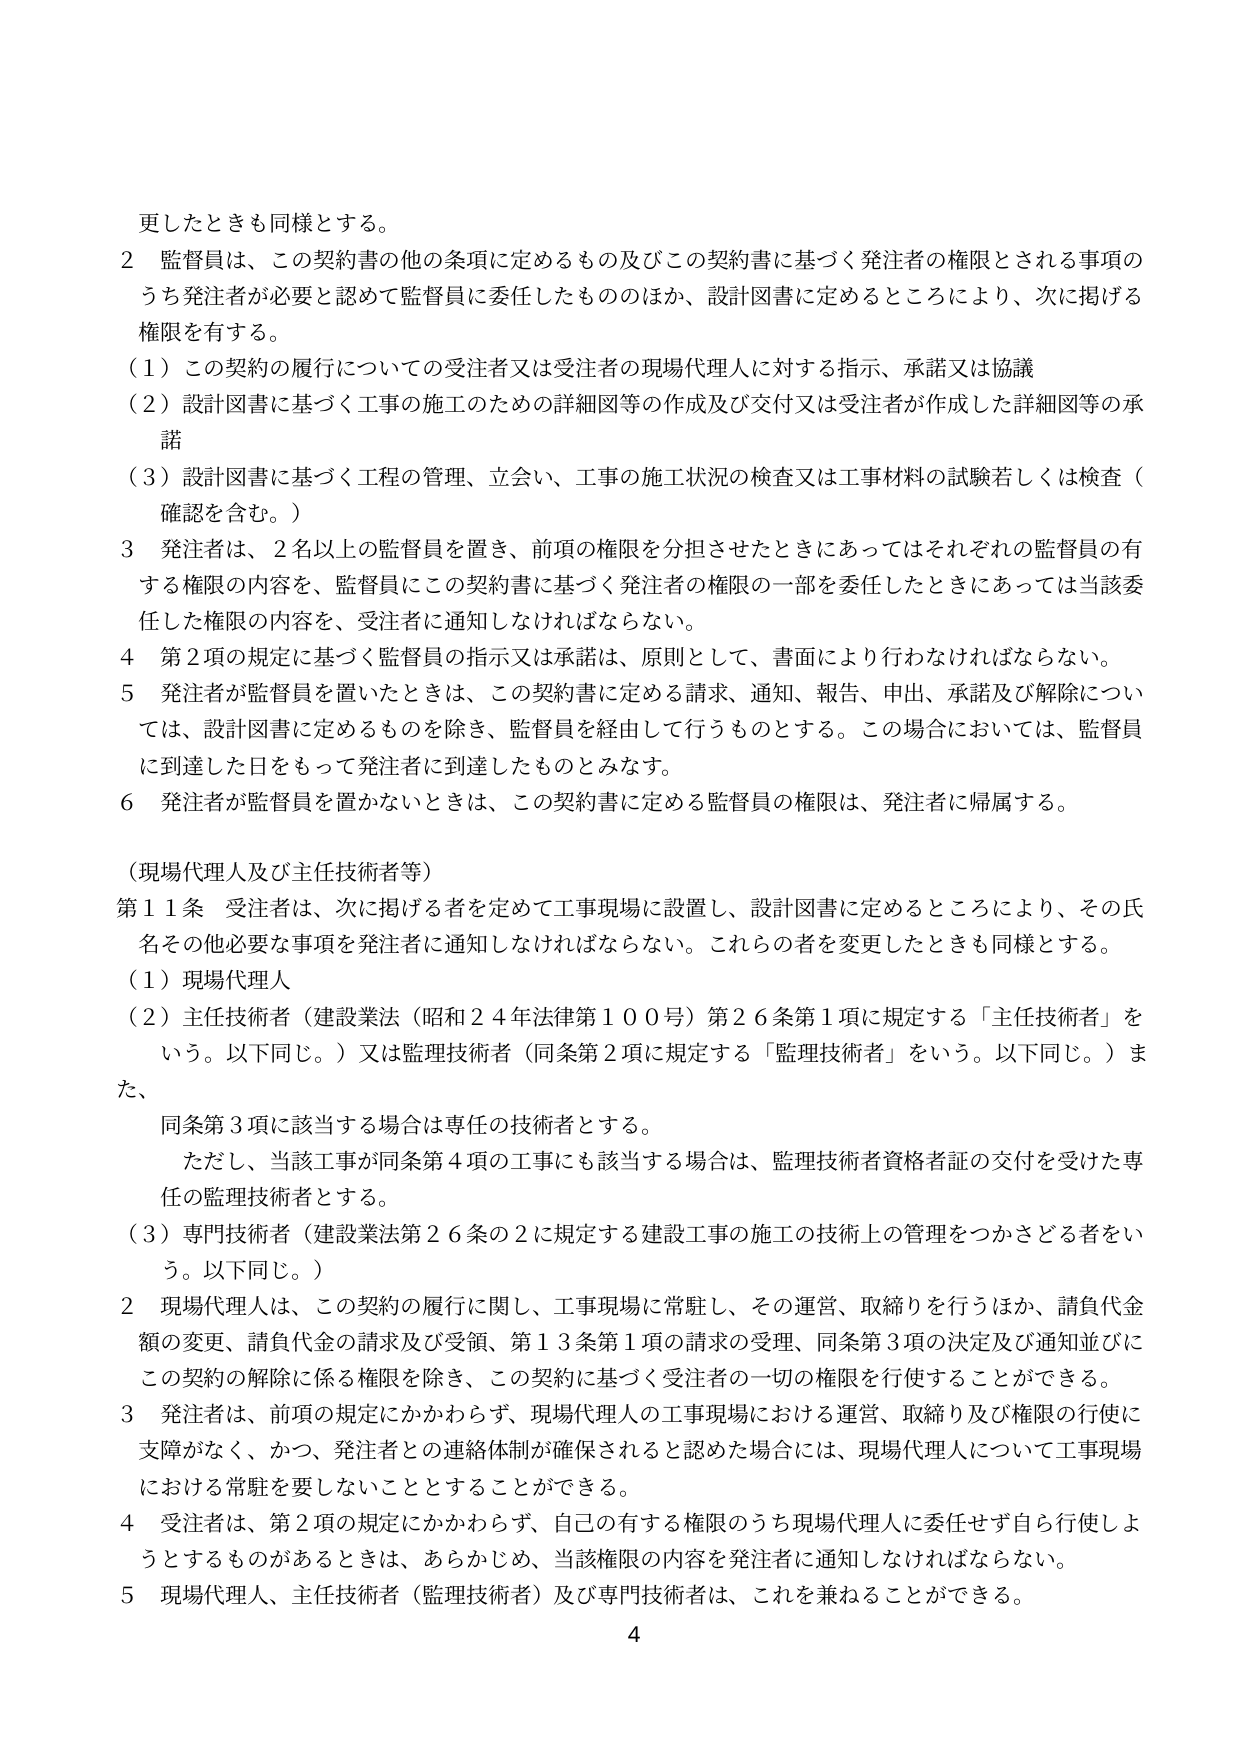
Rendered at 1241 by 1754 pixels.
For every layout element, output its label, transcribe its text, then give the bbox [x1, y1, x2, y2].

text （１）現場代理人 [116, 964, 1152, 995]
text この契約の解除に係る権限を除き、この契約に基づく受注者の一切の権限を行使することができる。 [116, 1361, 1152, 1393]
text ２ 現場代理人は、この契約の履行に関し、工事現場に常駐し、その運営、取締りを行うほか、請負代金 [116, 1289, 1152, 1321]
text （２）主任技術者（建設業法（昭和２４年法律第１００号）第２６条第１項に規定する「主任技術者」を [116, 1000, 1152, 1031]
text ２ 監督員は、この契約書の他の条項に定めるもの及びこの契約書に基づく発注者の権限とされる事項の [116, 243, 1152, 274]
text における常駐を要しないこととすることができる。 [116, 1470, 1152, 1501]
text （２）設計図書に基づく工事の施工のための詳細図等の作成及び交付又は受注者が作成した詳細図等の承 [116, 387, 1152, 419]
text ５ 現場代理人、主任技術者（監理技術者）及び専門技術者は、これを兼ねることができる。 [116, 1578, 1152, 1610]
text （現場代理人及び主任技術者等） [116, 855, 1152, 887]
text 支障がなく、かつ、発注者との連絡体制が確保されると認めた場合には、現場代理人について工事現場 [116, 1434, 1152, 1465]
text 名その他必要な事項を発注者に通知しなければならない。これらの者を変更したときも同様とする。 [116, 928, 1152, 959]
text 第１１条 受注者は、次に掲げる者を定めて工事現場に設置し、設計図書に定めるところにより、その氏 [116, 891, 1152, 923]
text （３）専門技術者（建設業法第２６条の２に規定する建設工事の施工の技術上の管理をつかさどる者をい [116, 1217, 1152, 1248]
text 任の監理技術者とする。 [116, 1181, 1152, 1212]
text （３）設計図書に基づく工程の管理、立会い、工事の施工状況の検査又は工事材料の試験若しくは検査（ [116, 460, 1152, 491]
text ６ 発注者が監督員を置かないときは、この契約書に定める監督員の権限は、発注者に帰属する。 [116, 785, 1152, 816]
text うち発注者が必要と認めて監督員に委任したもののほか、設計図書に定めるところにより、次に掲げる [116, 279, 1152, 310]
text ては、設計図書に定めるものを除き、監督員を経由して行うものとする。この場合においては、監督員 [116, 713, 1152, 744]
text 権限を有する。 [116, 315, 1152, 347]
text ４ 第２項の規定に基づく監督員の指示又は承諾は、原則として、書面により行わなければならない。 [116, 640, 1152, 672]
text ただし、当該工事が同条第４項の工事にも該当する場合は、監理技術者資格者証の交付を受けた専 [116, 1144, 1152, 1176]
text する権限の内容を、監督員にこの契約書に基づく発注者の権限の一部を委任したときにあっては当該委 [116, 568, 1152, 599]
text 更したときも同様とする。 [116, 207, 1152, 238]
text ４ 受注者は、第２項の規定にかかわらず、自己の有する権限のうち現場代理人に委任せず自ら行使しよ [116, 1506, 1152, 1537]
text ５ 発注者が監督員を置いたときは、この契約書に定める請求、通知、報告、申出、承諾及び解除につい [116, 677, 1152, 708]
text 任した権限の内容を、受注者に通知しなければならない。 [116, 604, 1152, 636]
text うとするものがあるときは、あらかじめ、当該権限の内容を発注者に通知しなければならない。 [116, 1542, 1152, 1573]
text いう。以下同じ。）又は監理技術者（同条第２項に規定する「監理技術者」をいう。以下同じ。）また、 [116, 1036, 1152, 1104]
text に到達した日をもって発注者に到達したものとみなす。 [116, 749, 1152, 780]
text 確認を含む。） [116, 496, 1152, 527]
text ３ 発注者は、前項の規定にかかわらず、現場代理人の工事現場における運営、取締り及び権限の行使に [116, 1397, 1152, 1429]
text 額の変更、請負代金の請求及び受領、第１３条第１項の請求の受理、同条第３項の決定及び通知並びに [116, 1325, 1152, 1357]
text 諾 [116, 423, 1152, 455]
text （１）この契約の履行についての受注者又は受注者の現場代理人に対する指示、承諾又は協議 [116, 351, 1152, 383]
text ３ 発注者は、２名以上の監督員を置き、前項の権限を分担させたときにあってはそれぞれの監督員の有 [116, 532, 1152, 563]
text う。以下同じ。） [116, 1253, 1152, 1284]
text 同条第３項に該当する場合は専任の技術者とする。 [116, 1108, 1152, 1140]
